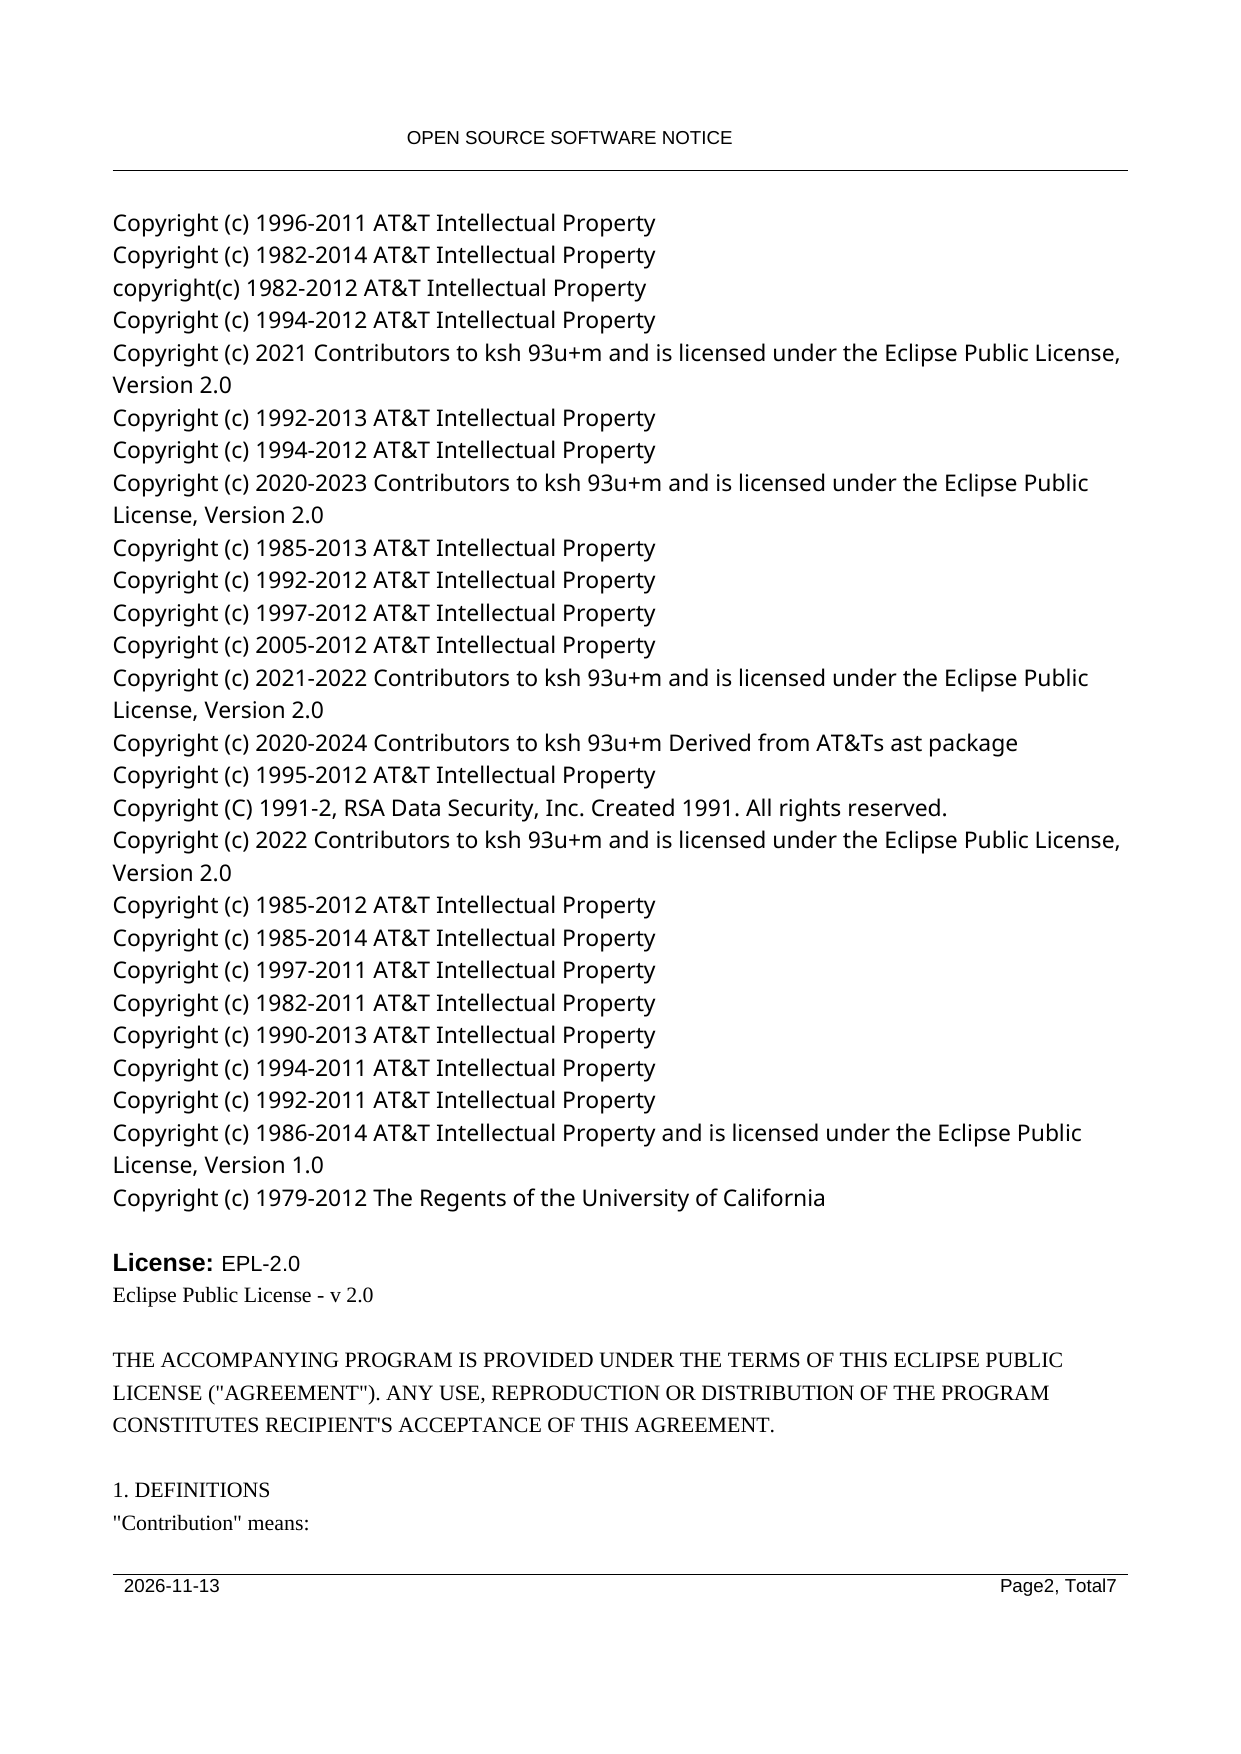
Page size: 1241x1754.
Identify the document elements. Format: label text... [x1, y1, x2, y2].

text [112, 206, 1128, 1246]
text License: EPL-2.0 [112, 1246, 1128, 1279]
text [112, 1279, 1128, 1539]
